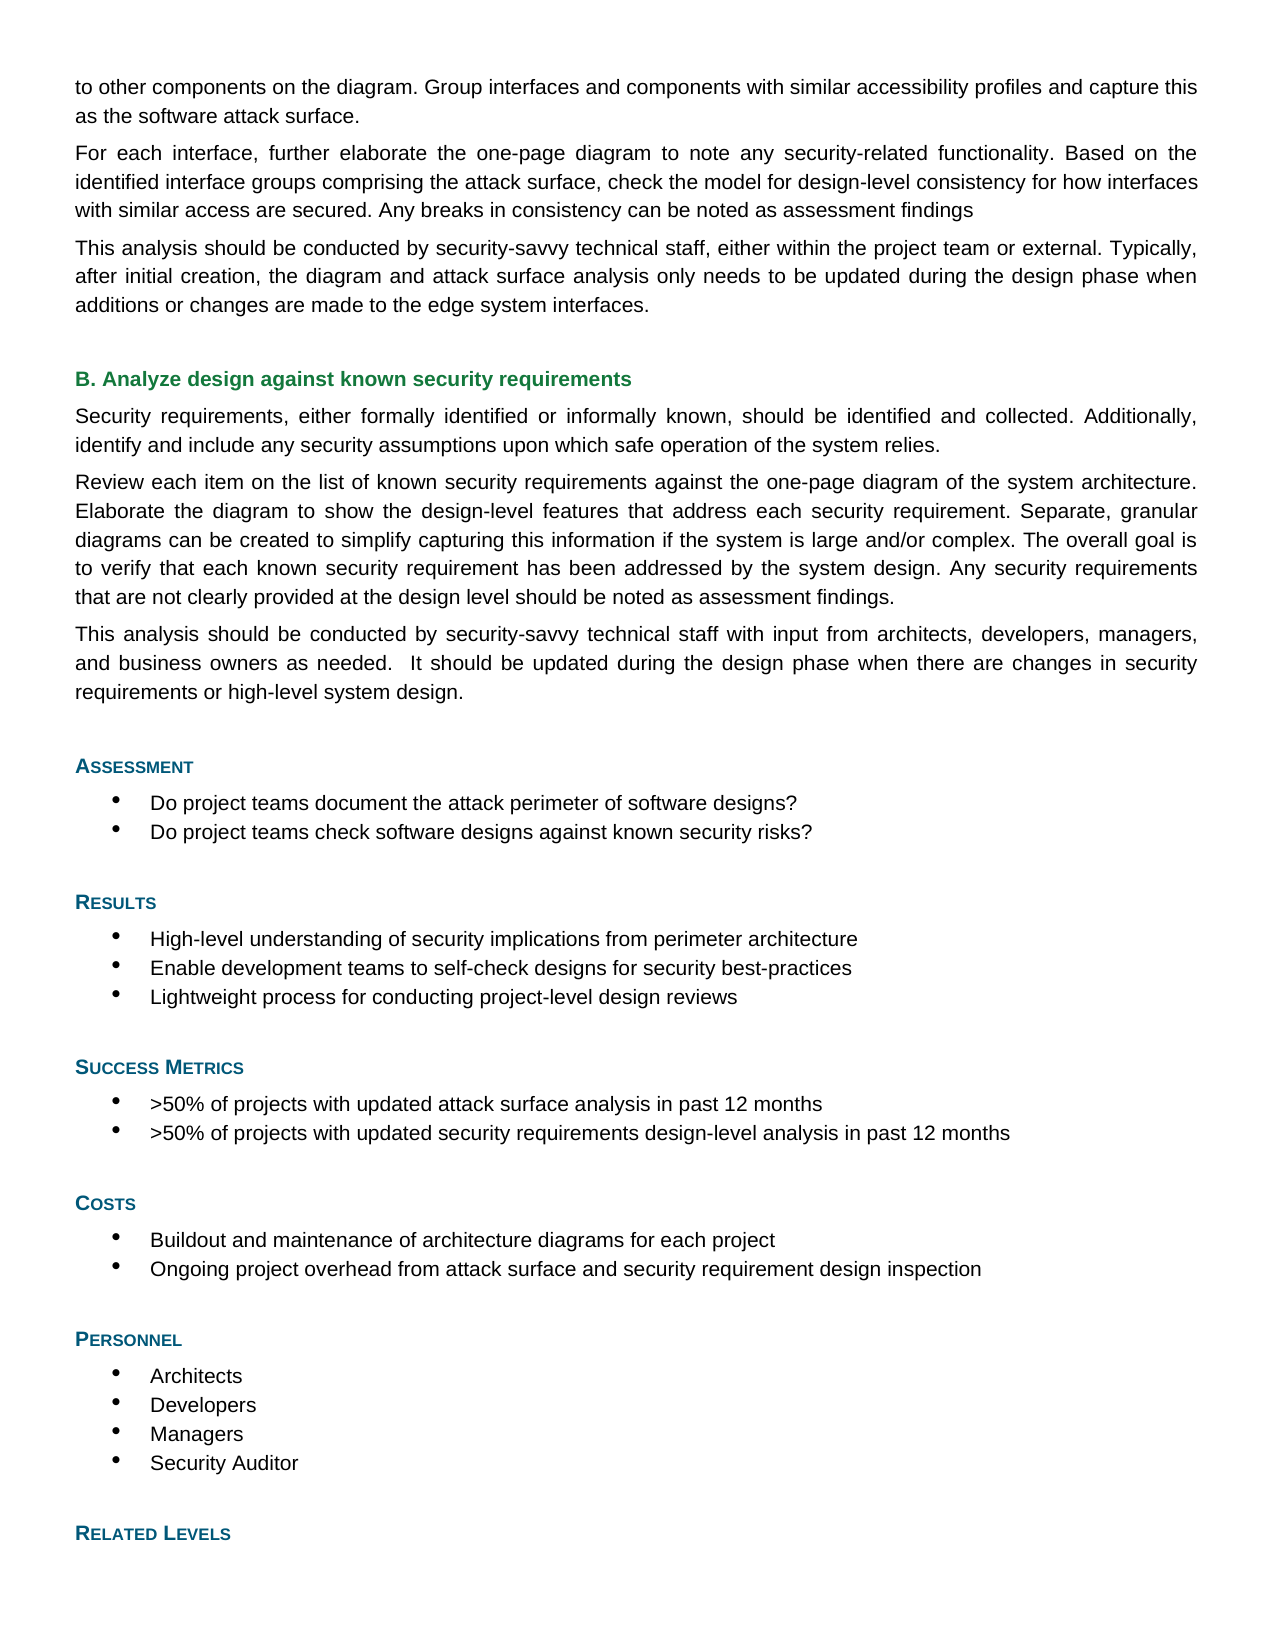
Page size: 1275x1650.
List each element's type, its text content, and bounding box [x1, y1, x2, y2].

list High-level understanding of security implications from perimeter architecture [112, 927, 1200, 951]
list Ongoing project overhead from attack surface and security requirement design inspection [112, 1257, 1200, 1281]
text For each interface, further elaborate the one-page diagram to note any security-related functionality. Based on the identified interface groups comprising the attack surface, check the model for design-level consistency for how interfaces with similar access are secured. Any breaks in consistency can be noted as assessment findings [75, 141, 1200, 222]
text Costs [75, 1191, 1200, 1215]
text Assessment [75, 754, 1200, 778]
text Related Levels [75, 1521, 1200, 1544]
text Personnel [75, 1327, 1200, 1351]
list Architects [112, 1364, 1200, 1388]
list Lightweight process for conducting project-level design reviews [112, 984, 1200, 1009]
list >50% of projects with updated attack surface analysis in past 12 months [112, 1092, 1200, 1116]
text This analysis should be conducted by security-savvy technical staff, either within the project team or external. Typically, after initial creation, the diagram and attack surface analysis only needs to be updated during the design phase when additions or changes are made to the edge system interfaces. [75, 235, 1200, 317]
list Buildout and maintenance of architecture diagrams for each project [112, 1228, 1200, 1252]
list Security Auditor [112, 1450, 1200, 1474]
list Managers [112, 1422, 1200, 1446]
list Do project teams check software designs against known security risks? [112, 820, 1200, 844]
text Results [75, 890, 1200, 914]
text Review each item on the list of known security requirements against the one-page diagram of the system architecture. Elaborate the diagram to show the design-level features that address each security requirement. Separate, granular diagrams can be created to simplify capturing this information if the system is large and/or complex. The overall goal is to verify that each known security requirement has been addressed by the system design. Any security requirements that are not clearly provided at the design level should be noted as assessment findings. [75, 470, 1200, 609]
list Developers [112, 1393, 1200, 1417]
list Do project teams document the attack perimeter of software designs? [112, 791, 1200, 815]
list >50% of projects with updated security requirements design-level analysis in past 12 months [112, 1121, 1200, 1145]
text B. Analyze design against known security requirements [75, 367, 1200, 391]
text Security requirements, either formally identified or informally known, should be identified and collected. Additionally, identify and include any security assumptions upon which safe operation of the system relies. [75, 404, 1200, 457]
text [75, 75, 1200, 128]
text Success Metrics [75, 1055, 1200, 1079]
text This analysis should be conducted by security-savvy technical staff with input from architects, developers, managers, and business owners as needed. It should be updated during the design phase when there are changes in security requirements or high-level system design. [75, 622, 1200, 703]
list Enable development teams to self-check designs for security best-practices [112, 956, 1200, 980]
